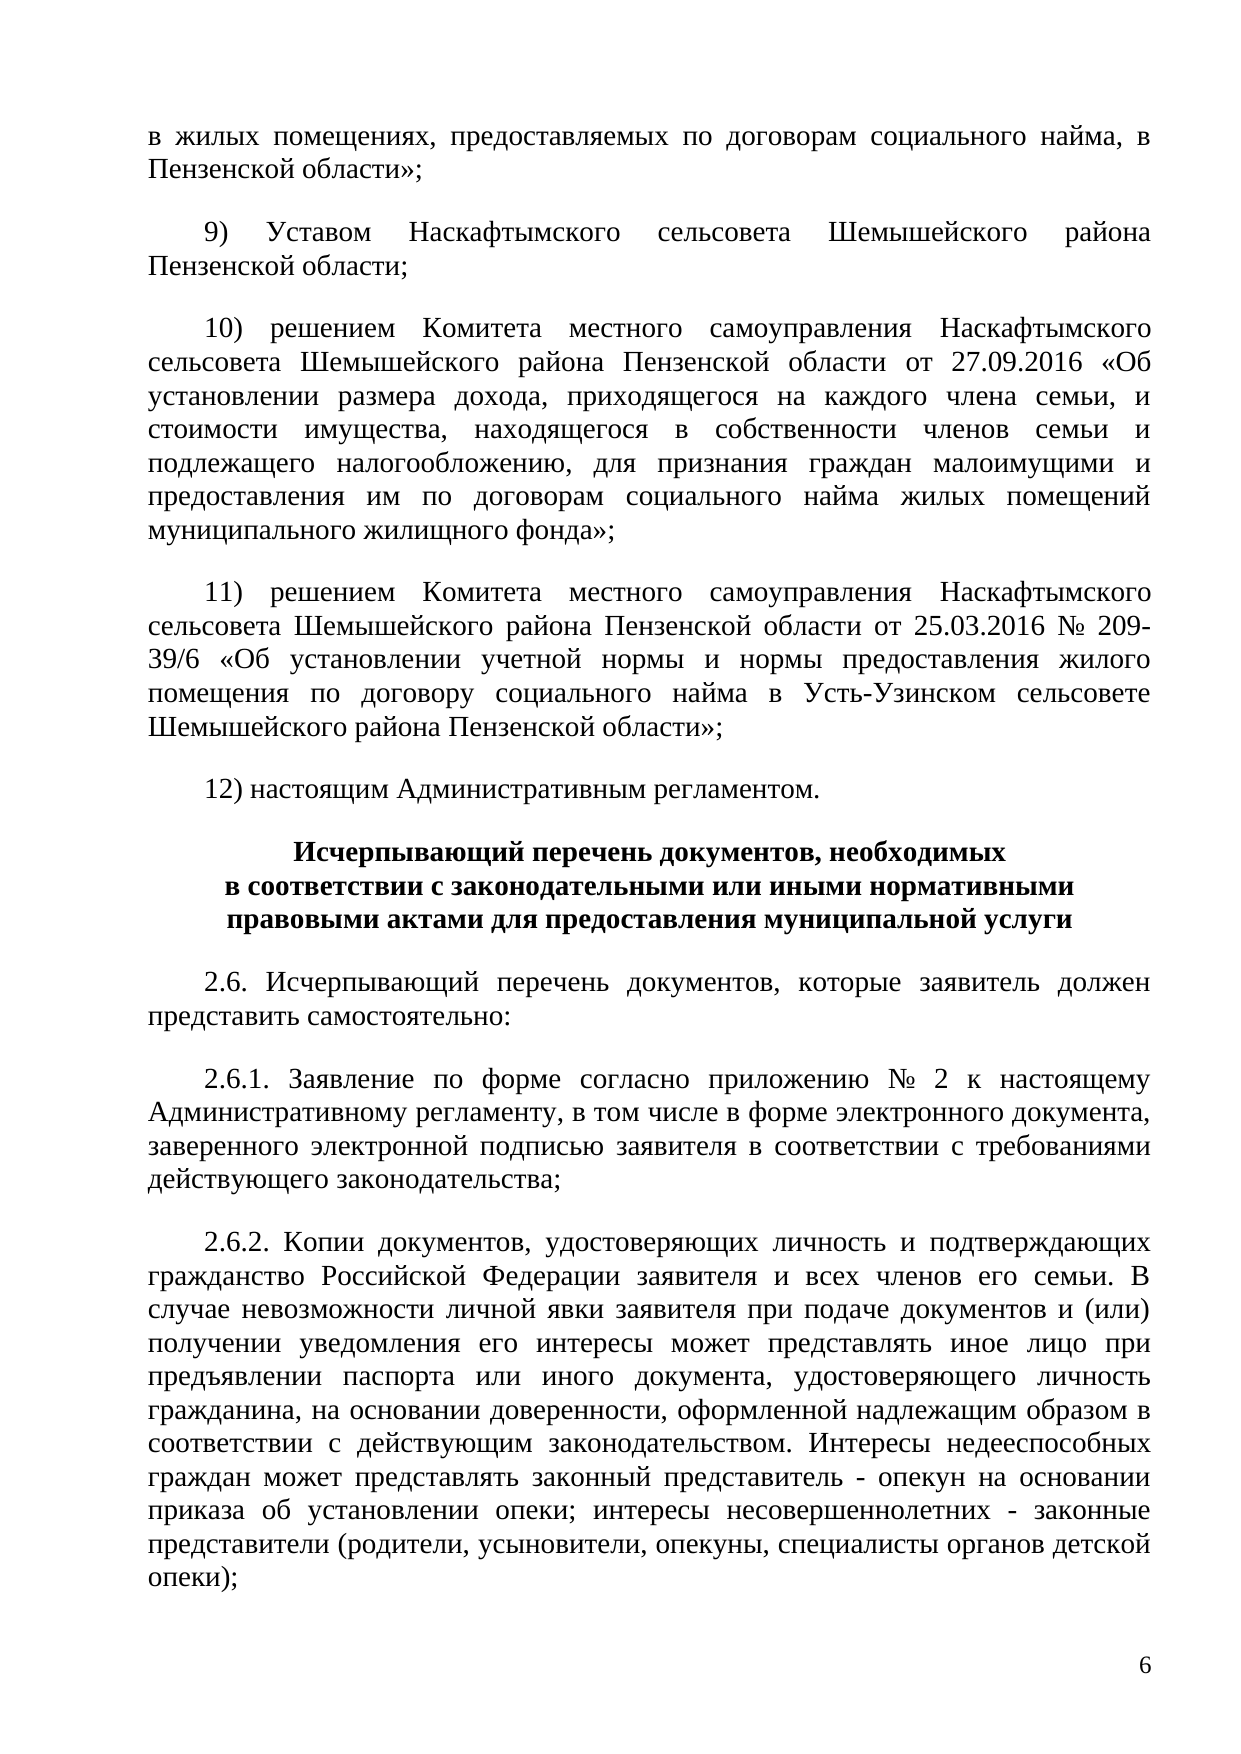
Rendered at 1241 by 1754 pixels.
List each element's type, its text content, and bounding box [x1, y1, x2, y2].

text 11) решением Комитета местного самоуправления Наскафтымского сельсовета Шемышейского района Пензенской области от 25.03.2016 № 209-39/6 «Об установлении учетной нормы и нормы предоставления жилого помещения по договору социального найма в Усть-Узинском сельсовете Шемышейского района Пензенской области»; [148, 574, 1152, 742]
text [148, 118, 1152, 185]
text 2.6.2. Копии документов, удостоверяющих личность и подтверждающих гражданство Российской Федерации заявителя и всех членов его семьи. В случае невозможности личной явки заявителя при подаче документов и (или) получении уведомления его интересы может представлять иное лицо при предъявлении паспорта или иного документа, удостоверяющего личность гражданина, на основании доверенности, оформленной надлежащим образом в соответствии с действующим законодательством. Интересы недееспособных граждан может представлять законный представитель - опекун на основании приказа об установлении опеки; интересы несовершеннолетних - законные представители (родители, усыновители, опекуны, специалисты органов детской опеки); [148, 1224, 1152, 1593]
text 2.6. Исчерпывающий перечень документов, которые заявитель должен представить самостоятельно: [148, 964, 1152, 1032]
text 10) решением Комитета местного самоуправления Наскафтымского сельсовета Шемышейского района Пензенской области от 27.09.2016 «Об установлении размера дохода, приходящегося на каждого члена семьи, и стоимости имущества, находящегося в собственности членов семьи и подлежащего налогообложению, для признания граждан малоимущими и предоставления им по договорам социального найма жилых помещений муниципального жилищного фонда»; [148, 311, 1152, 545]
text в соответствии с законодательными или иными нормативными [148, 868, 1152, 902]
text Исчерпывающий перечень документов, необходимых [148, 834, 1152, 868]
text 12) настоящим Административным регламентом. [148, 771, 1152, 805]
text правовыми актами для предоставления муниципальной услуги [148, 902, 1152, 935]
text 2.6.1. Заявление по форме согласно приложению № 2 к настоящему Административному регламенту, в том числе в форме электронного документа, заверенного электронной подписью заявителя в соответствии с требованиями действующего законодательства; [148, 1061, 1152, 1195]
text 9) Уставом Наскафтымского сельсовета Шемышейского района Пензенской области; [148, 214, 1152, 281]
